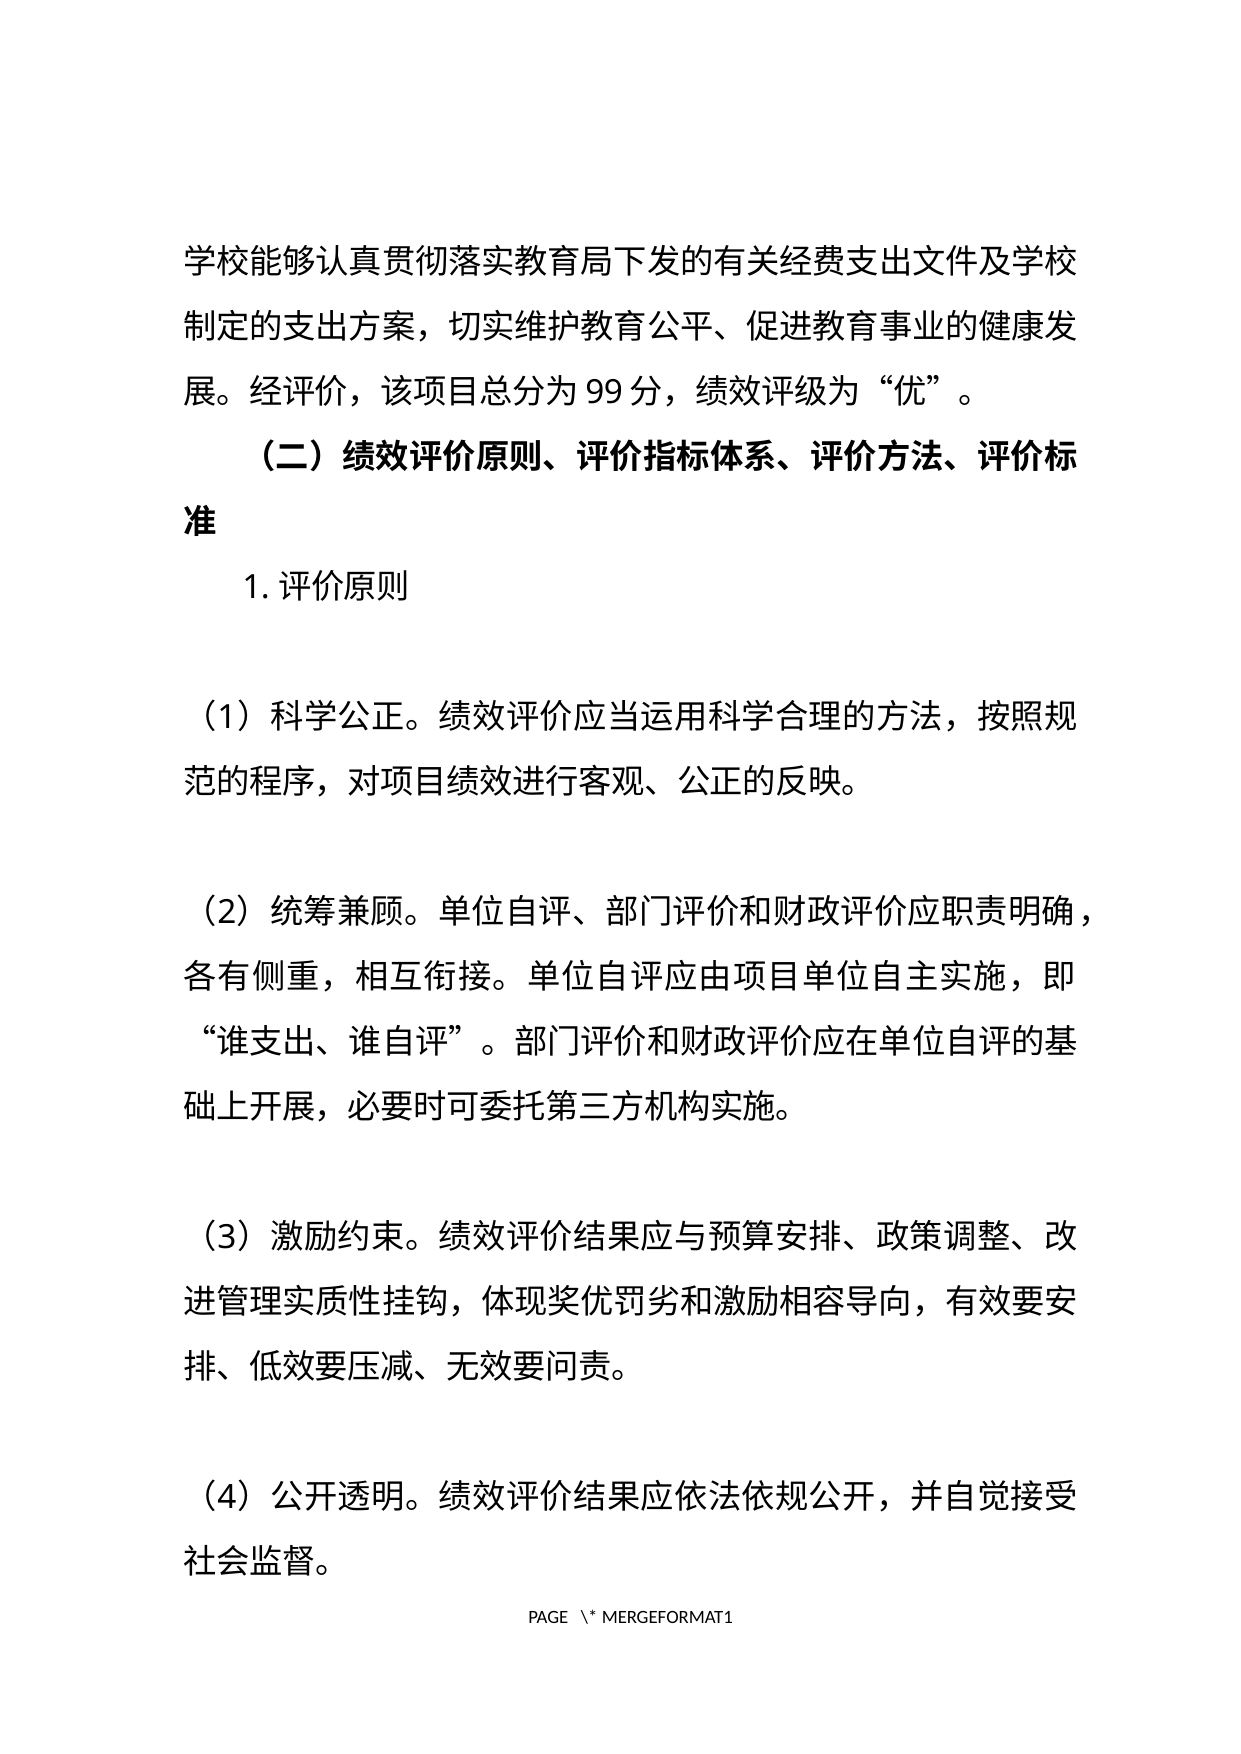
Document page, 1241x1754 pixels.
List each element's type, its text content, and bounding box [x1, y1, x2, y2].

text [183, 162, 1078, 422]
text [183, 552, 1078, 1592]
text （二）绩效评价原则、评价指标体系、评价方法、评价标准 [183, 422, 1078, 552]
